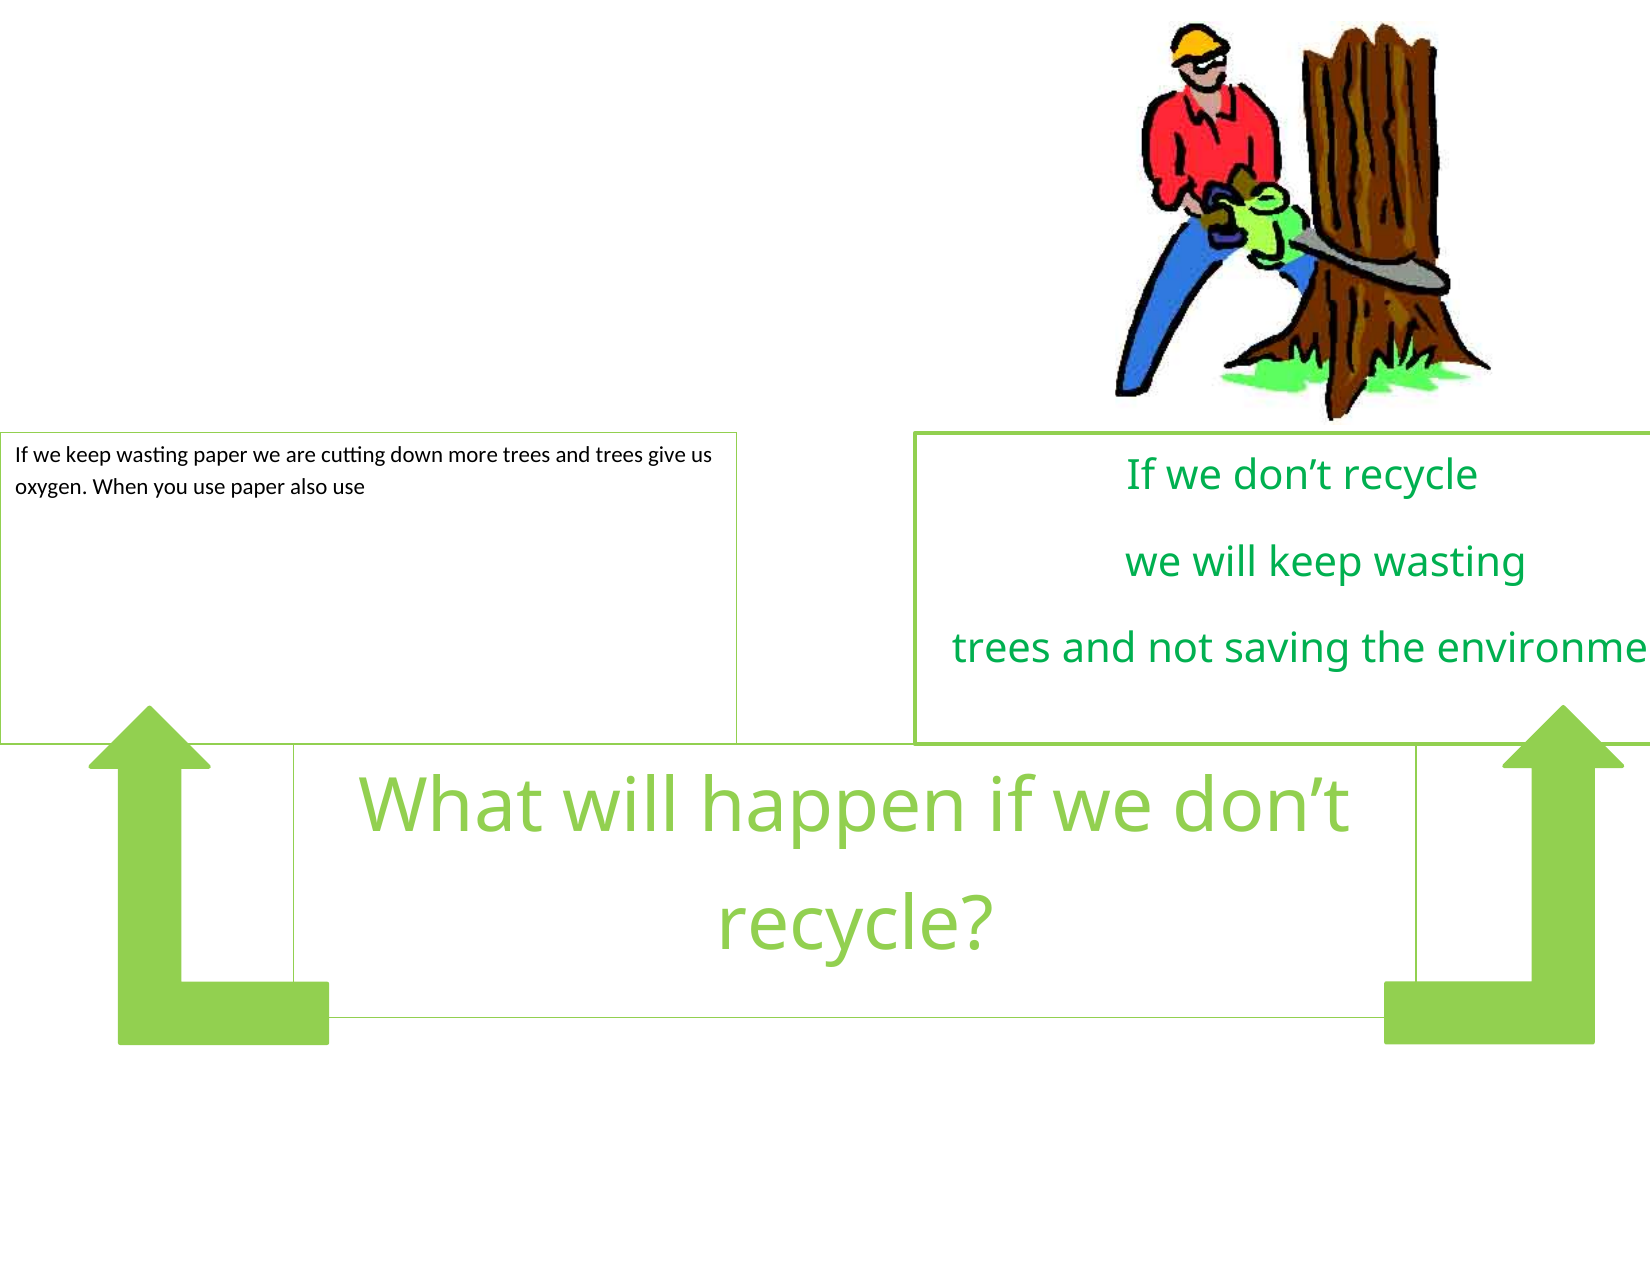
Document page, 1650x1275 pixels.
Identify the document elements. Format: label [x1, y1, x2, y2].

picture [1115, 21, 1495, 425]
